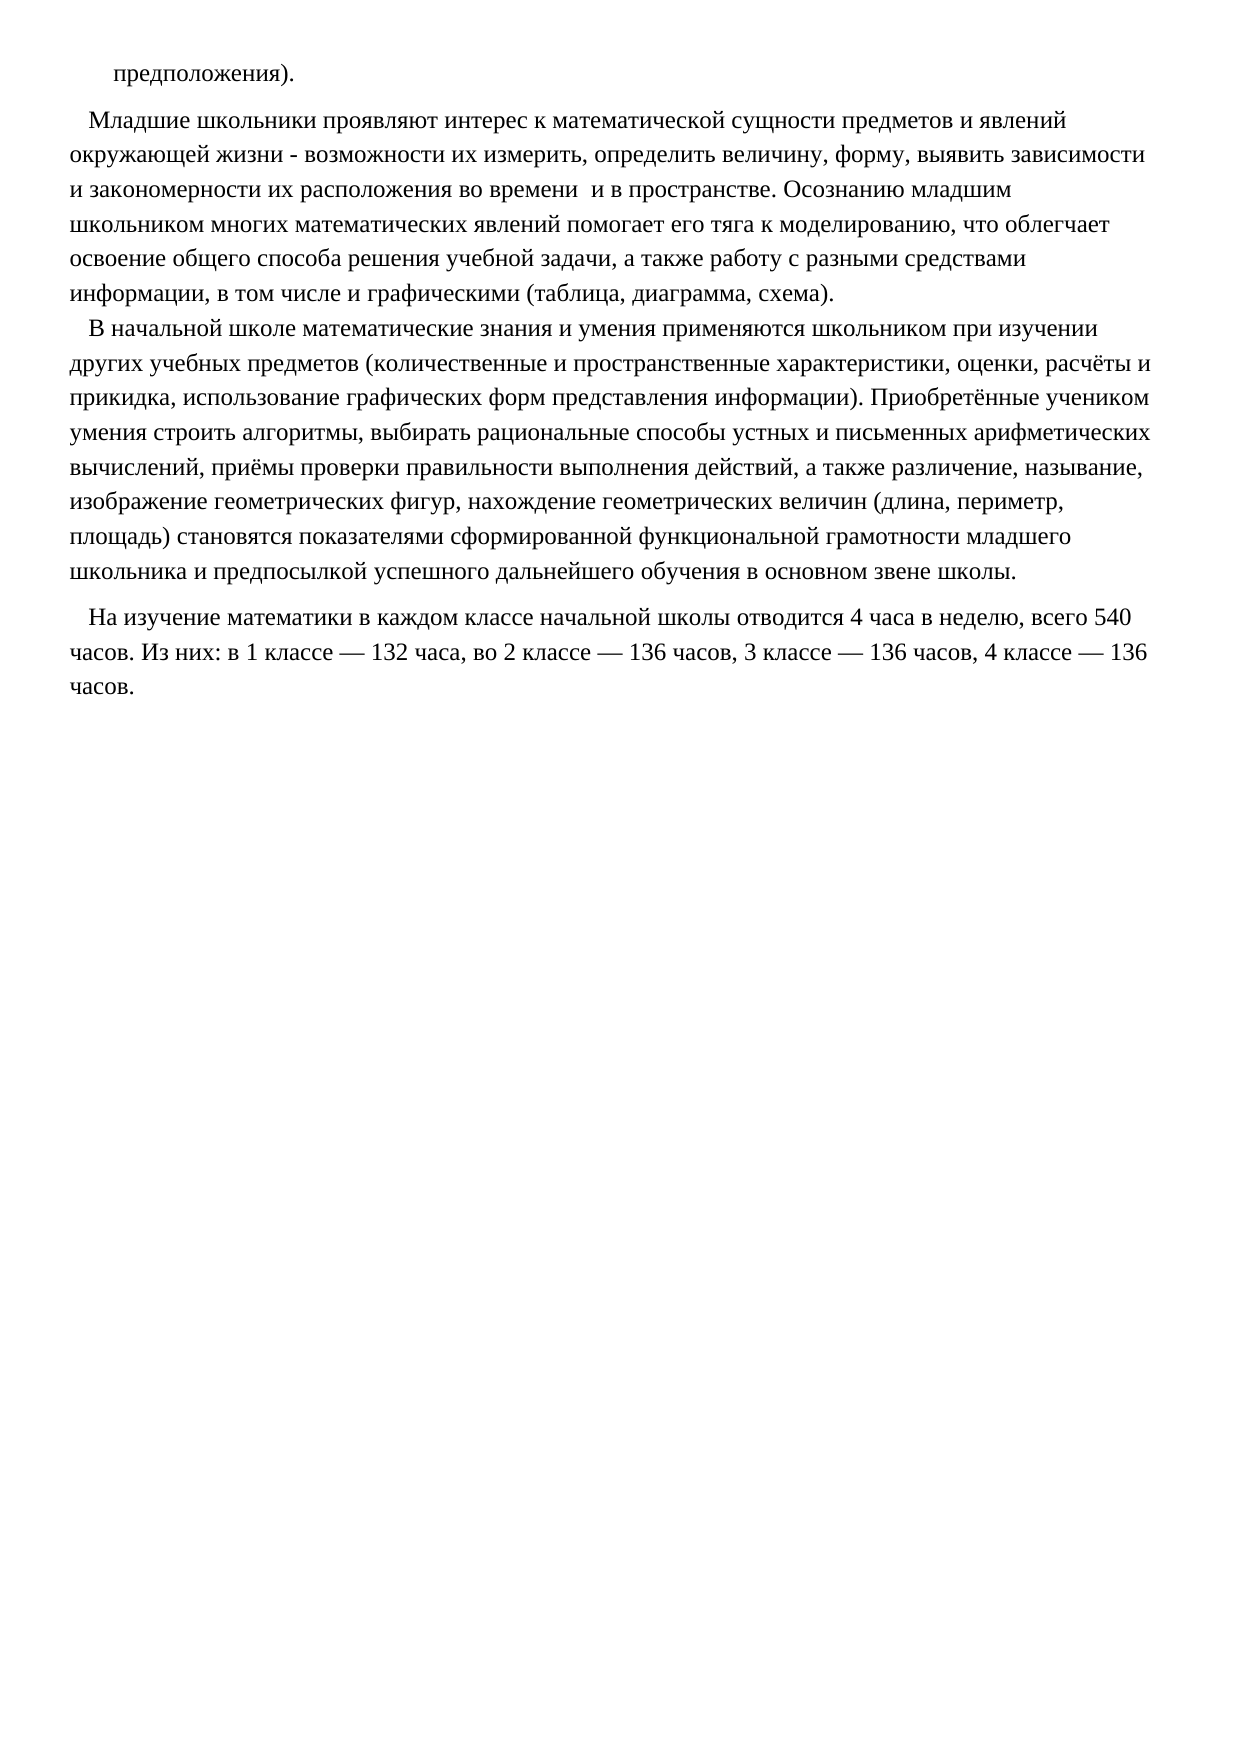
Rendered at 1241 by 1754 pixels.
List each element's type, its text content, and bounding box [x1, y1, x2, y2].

text На изучение математики в каждом классе начальной школы отводится 4 часа в неделю, всего 540 часов. Из них: в 1 классе — 132 часа, во 2 классе — 136 часов, 3 классе — 136 часов, 4 классе — 136 часов. [69, 602, 1150, 700]
text В начальной школе математические знания и умения применяются школьником при изучении других учебных предметов (количественные и пространственные характеристики, оценки, расчёты и прикидка, использование графических форм представления информации). Приобретённые учеником умения строить алгоритмы, выбирать рациональные способы устных и письменных арифметических вычислений, приёмы проверки правильности выполнения действий, а также различение, называние, изображение геометрических фигур, нахождение геометрических величин (длина, периметр, площадь) становятся показателями сформированной функциональной грамотности младшего школьника и предпосылкой успешного дальнейшего обучения в основном звене школы. [69, 313, 1154, 584]
text Младшие школьники проявляют интерес к математической сущности предметов и явлений окружающей жизни - возможности их измерить, определить величину, форму, выявить зависимости и закономерности их расположения во времени и в пространстве. Осознанию младшим школьником многих математических явлений помогает его тяга к моделированию, что облегчает освоение общего способа решения учебной задачи, а также работу с разными средствами информации, в том числе и графическими (таблица, диаграмма, схема). [69, 105, 1147, 307]
text предположения). [113, 58, 1182, 87]
